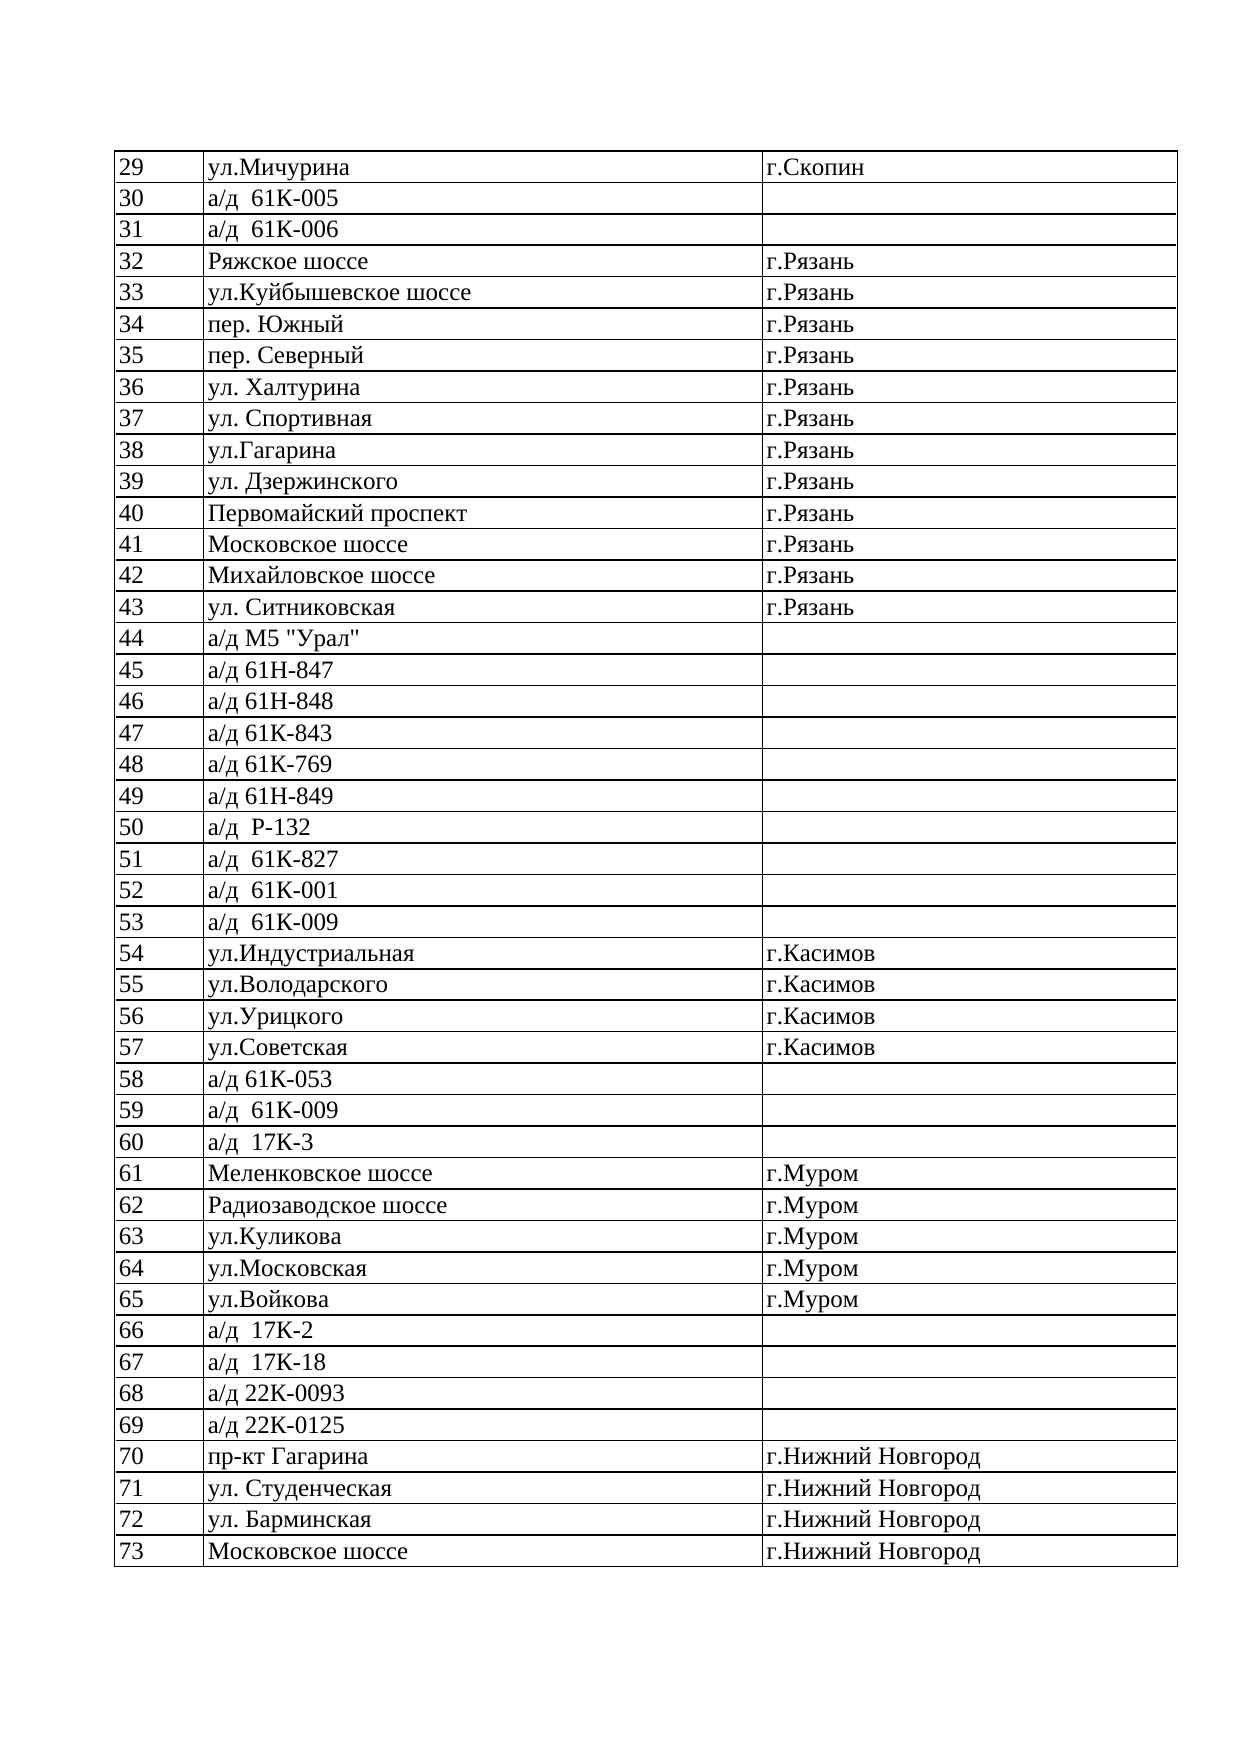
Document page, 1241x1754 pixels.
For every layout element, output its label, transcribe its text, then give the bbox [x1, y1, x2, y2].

table_cell 54 [115, 938, 203, 968]
table_cell 30 [115, 183, 203, 213]
table_cell 66 [115, 1315, 203, 1345]
table_cell 50 [115, 812, 203, 842]
table_cell 51 [115, 843, 203, 873]
table_cell а/д Р-132 [204, 812, 762, 842]
table_cell 32 [115, 245, 203, 276]
table_cell [763, 213, 1177, 244]
table_cell 55 [115, 969, 203, 999]
table_cell г.Касимов [763, 1031, 1177, 1062]
table_cell Михайловское шоссе [204, 561, 762, 590]
table_cell 39 [115, 466, 203, 496]
table_cell а/д 17К-18 [204, 1347, 762, 1377]
table_cell [763, 842, 1177, 873]
table_cell 57 [115, 1032, 203, 1062]
table_cell ул.Куликова [204, 1221, 762, 1251]
table_cell а/д 61К-009 [204, 907, 762, 936]
table_cell 31 [115, 214, 203, 244]
table_cell г.Рязань [763, 402, 1177, 433]
table_cell а/д 61Н-847 [204, 655, 762, 685]
table_cell а/д М5 "Урал" [204, 623, 762, 653]
table_cell а/д 61Н-848 [204, 686, 762, 716]
table_cell 59 [115, 1095, 203, 1125]
table_cell а/д 22К-0093 [204, 1378, 762, 1408]
table_cell а/д 61К-006 [204, 215, 762, 244]
table_cell [763, 181, 1177, 213]
table_cell 47 [115, 717, 203, 748]
table_cell Ряжское шоссе [204, 246, 762, 276]
table_cell [763, 1408, 1177, 1440]
table_cell 34 [115, 308, 203, 339]
table_cell 46 [115, 686, 203, 716]
table_cell [763, 1094, 1177, 1125]
table_cell 60 [115, 1126, 203, 1157]
table_cell 64 [115, 1252, 203, 1282]
table_cell ул. Студенческая [204, 1473, 762, 1503]
table_cell а/д 61Н-849 [204, 781, 762, 811]
table_cell г.Касимов [763, 936, 1177, 968]
table_cell Меленковское шоссе [204, 1158, 762, 1188]
table_cell [763, 779, 1177, 811]
table_cell г.Рязань [763, 339, 1177, 370]
table_cell ул. Дзержинского [204, 466, 762, 496]
table_cell 52 [115, 875, 203, 905]
table_cell [763, 811, 1177, 842]
table_cell 56 [115, 1000, 203, 1031]
table_cell 40 [115, 497, 203, 527]
table_cell ул.Советская [204, 1032, 762, 1062]
table_cell 29 [115, 152, 203, 181]
table_cell ул.Володарского [204, 970, 762, 999]
table_cell [763, 1125, 1177, 1157]
table_cell 44 [115, 623, 203, 653]
table_cell г.Муром [763, 1157, 1177, 1188]
table_cell ул.Московская [204, 1253, 762, 1282]
table_cell пр-кт Гагарина [204, 1441, 762, 1471]
table_cell 63 [115, 1221, 203, 1251]
table_cell 53 [115, 906, 203, 936]
table_cell а/д 22К-0125 [204, 1410, 762, 1440]
table_cell 42 [115, 560, 203, 590]
table_cell 71 [115, 1472, 203, 1503]
table_cell [763, 874, 1177, 905]
table_cell г.Рязань [763, 307, 1177, 339]
table_cell [763, 905, 1177, 936]
table_cell г.Муром [763, 1251, 1177, 1282]
table_cell ул.Куйбышевское шоссе [204, 277, 762, 307]
table_cell [763, 748, 1177, 779]
table_cell 48 [115, 749, 203, 779]
table_cell 65 [115, 1284, 203, 1314]
table_cell г.Муром [763, 1188, 1177, 1219]
table_cell г.Рязань [763, 433, 1177, 464]
table_cell 49 [115, 780, 203, 811]
table_cell а/д 61К-827 [204, 844, 762, 873]
table_cell 70 [115, 1441, 203, 1471]
table_cell г.Касимов [763, 999, 1177, 1031]
table_cell г.Скопин [763, 152, 1177, 181]
table_cell г.Нижний Новгород [763, 1503, 1177, 1534]
table_cell 37 [115, 403, 203, 433]
table_cell ул.Войкова [204, 1284, 762, 1314]
table_cell Первомайский проспект [204, 498, 762, 527]
table_cell 38 [115, 434, 203, 464]
table_cell ул. Ситниковская [204, 592, 762, 622]
table_cell Московское шоссе [204, 1536, 762, 1566]
table_cell г.Рязань [763, 528, 1177, 559]
table_cell ул.Индустриальная [204, 938, 762, 968]
table_cell 61 [115, 1158, 203, 1188]
table_cell 62 [115, 1189, 203, 1219]
table_cell ул.Гагарина [204, 435, 762, 464]
table_cell 73 [115, 1535, 203, 1566]
table_cell а/д 61К-053 [204, 1064, 762, 1094]
table_cell [763, 653, 1177, 685]
table_cell г.Касимов [763, 968, 1177, 999]
table_cell г.Рязань [763, 559, 1177, 590]
table_cell г.Рязань [763, 590, 1177, 622]
table_cell г.Нижний Новгород [763, 1471, 1177, 1503]
table_cell а/д 17К-2 [204, 1316, 762, 1345]
table_cell [763, 685, 1177, 716]
table_cell пер. Южный [204, 309, 762, 339]
table_cell Московское шоссе [204, 529, 762, 559]
table_cell г.Рязань [763, 496, 1177, 527]
table_cell 36 [115, 371, 203, 402]
table_cell а/д 61К-843 [204, 718, 762, 748]
table_cell 68 [115, 1378, 203, 1408]
table_cell 72 [115, 1504, 203, 1534]
table_cell ул.Урицкого [204, 1001, 762, 1031]
table_cell ул. Спортивная [204, 403, 762, 433]
table_cell 43 [115, 591, 203, 622]
table_cell г.Нижний Новгород [763, 1534, 1177, 1566]
table_cell г.Рязань [763, 465, 1177, 496]
table_cell 67 [115, 1346, 203, 1377]
table_cell 69 [115, 1409, 203, 1440]
table_cell г.Рязань [763, 276, 1177, 307]
table_cell пер. Северный [204, 340, 762, 370]
table_cell [763, 1377, 1177, 1408]
table_cell г.Рязань [763, 244, 1177, 276]
table_cell а/д 61К-009 [204, 1095, 762, 1125]
table_cell г.Нижний Новгород [763, 1440, 1177, 1471]
table_cell [763, 716, 1177, 748]
table_cell а/д 61К-005 [204, 183, 762, 213]
table_cell [763, 1314, 1177, 1345]
table_cell ул. Халтурина [204, 372, 762, 402]
table_cell 33 [115, 277, 203, 307]
table_cell [763, 1345, 1177, 1377]
table_cell 35 [115, 340, 203, 370]
table_cell г.Муром [763, 1283, 1177, 1314]
table_cell [763, 1062, 1177, 1094]
table_cell ул. Барминская [204, 1504, 762, 1534]
table_cell Радиозаводское шоссе [204, 1190, 762, 1219]
table_cell а/д 17К-3 [204, 1127, 762, 1157]
table_cell 45 [115, 654, 203, 685]
table_cell г.Муром [763, 1220, 1177, 1251]
table_cell ул.Мичурина [204, 152, 762, 181]
table_cell [763, 622, 1177, 653]
table_cell а/д 61К-769 [204, 749, 762, 779]
table_cell 41 [115, 529, 203, 559]
table_cell 58 [115, 1063, 203, 1094]
table_cell а/д 61К-001 [204, 875, 762, 905]
table_cell г.Рязань [763, 370, 1177, 402]
